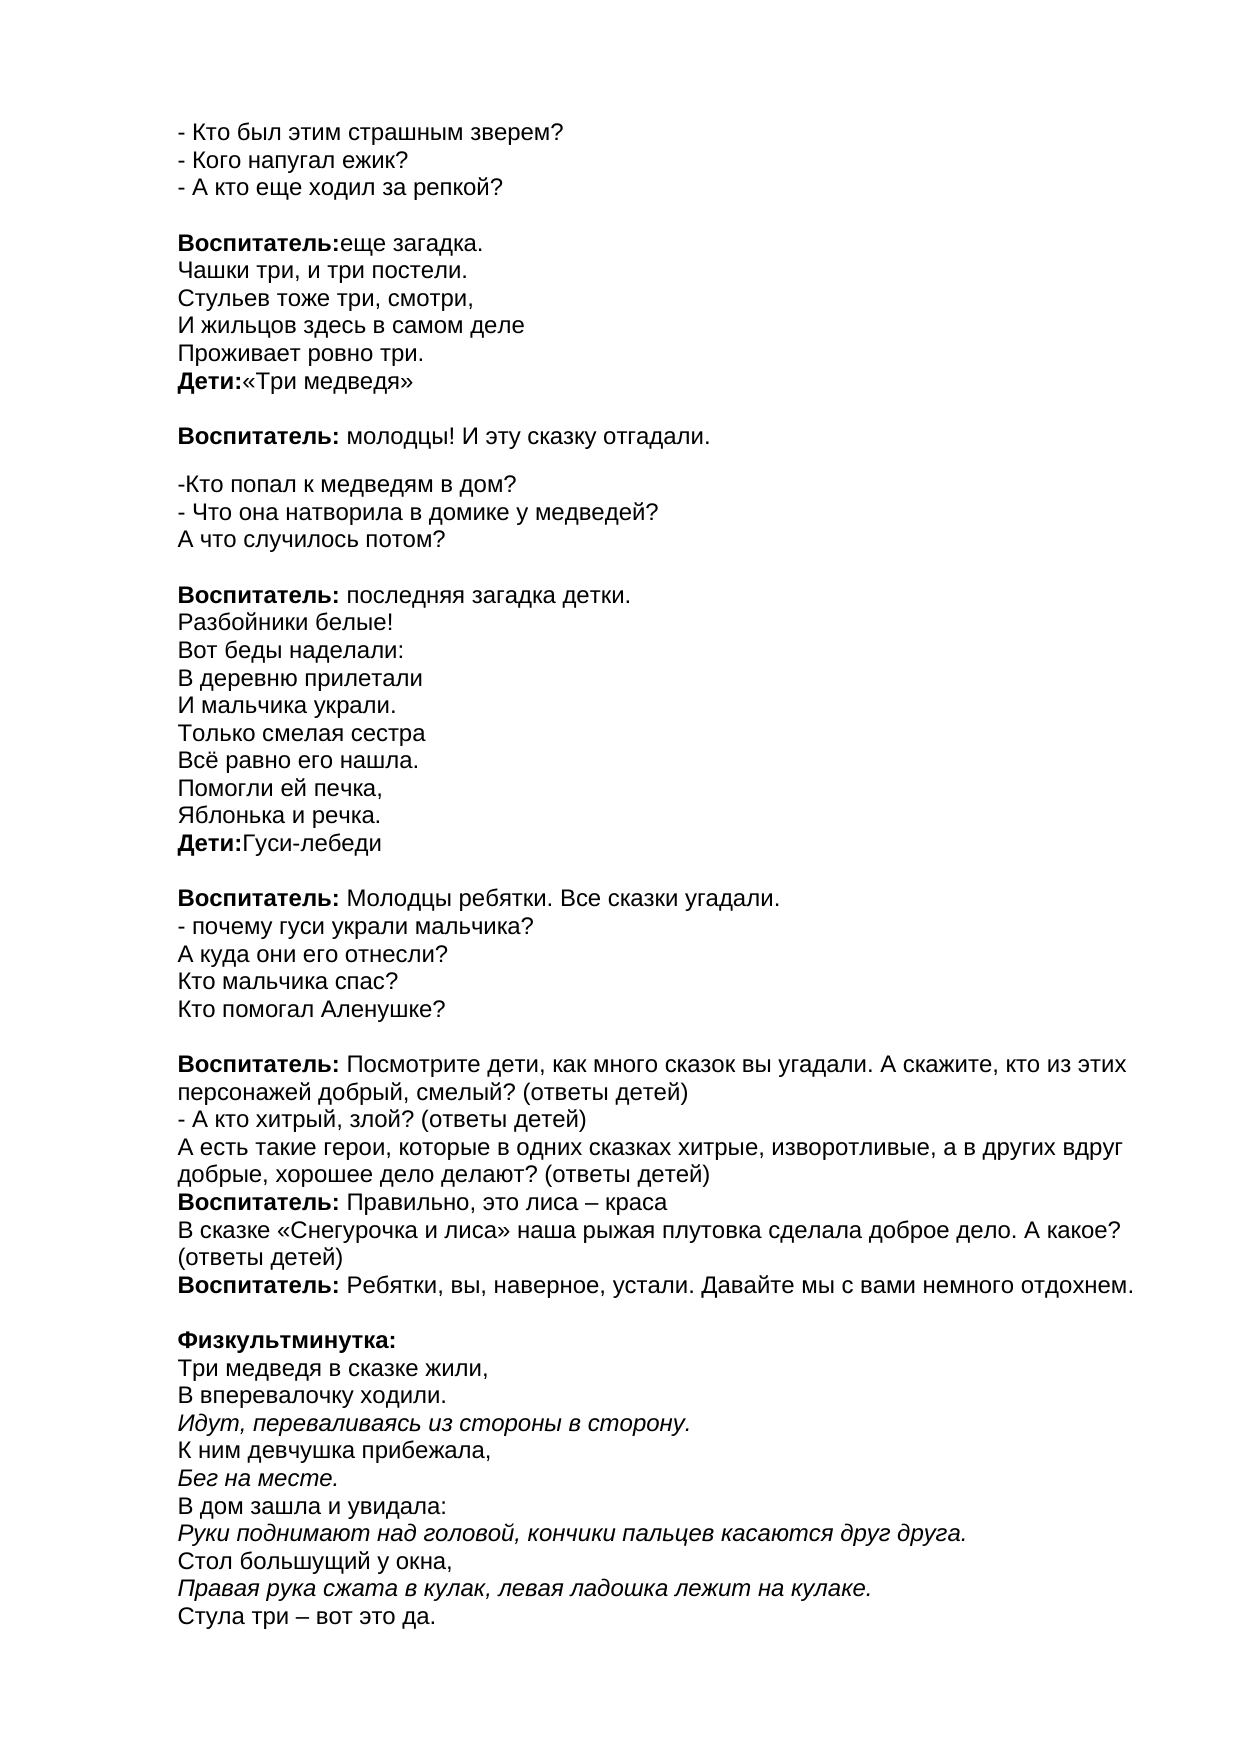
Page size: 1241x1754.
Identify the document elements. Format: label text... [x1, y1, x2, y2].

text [177, 470, 1152, 1629]
text - Кто был этим страшным зверем? - Кого напугал ежик? - А кто еще ходил за репкой? Воспитатель:еще загадка. Чашки три, и три постели. Стульев тоже три, смотри, И жильцов здесь в самом деле Проживает ровно три. Дети:«Три медведя» Воспитатель: молодцы! И эту сказку отгадали. [177, 118, 1152, 449]
